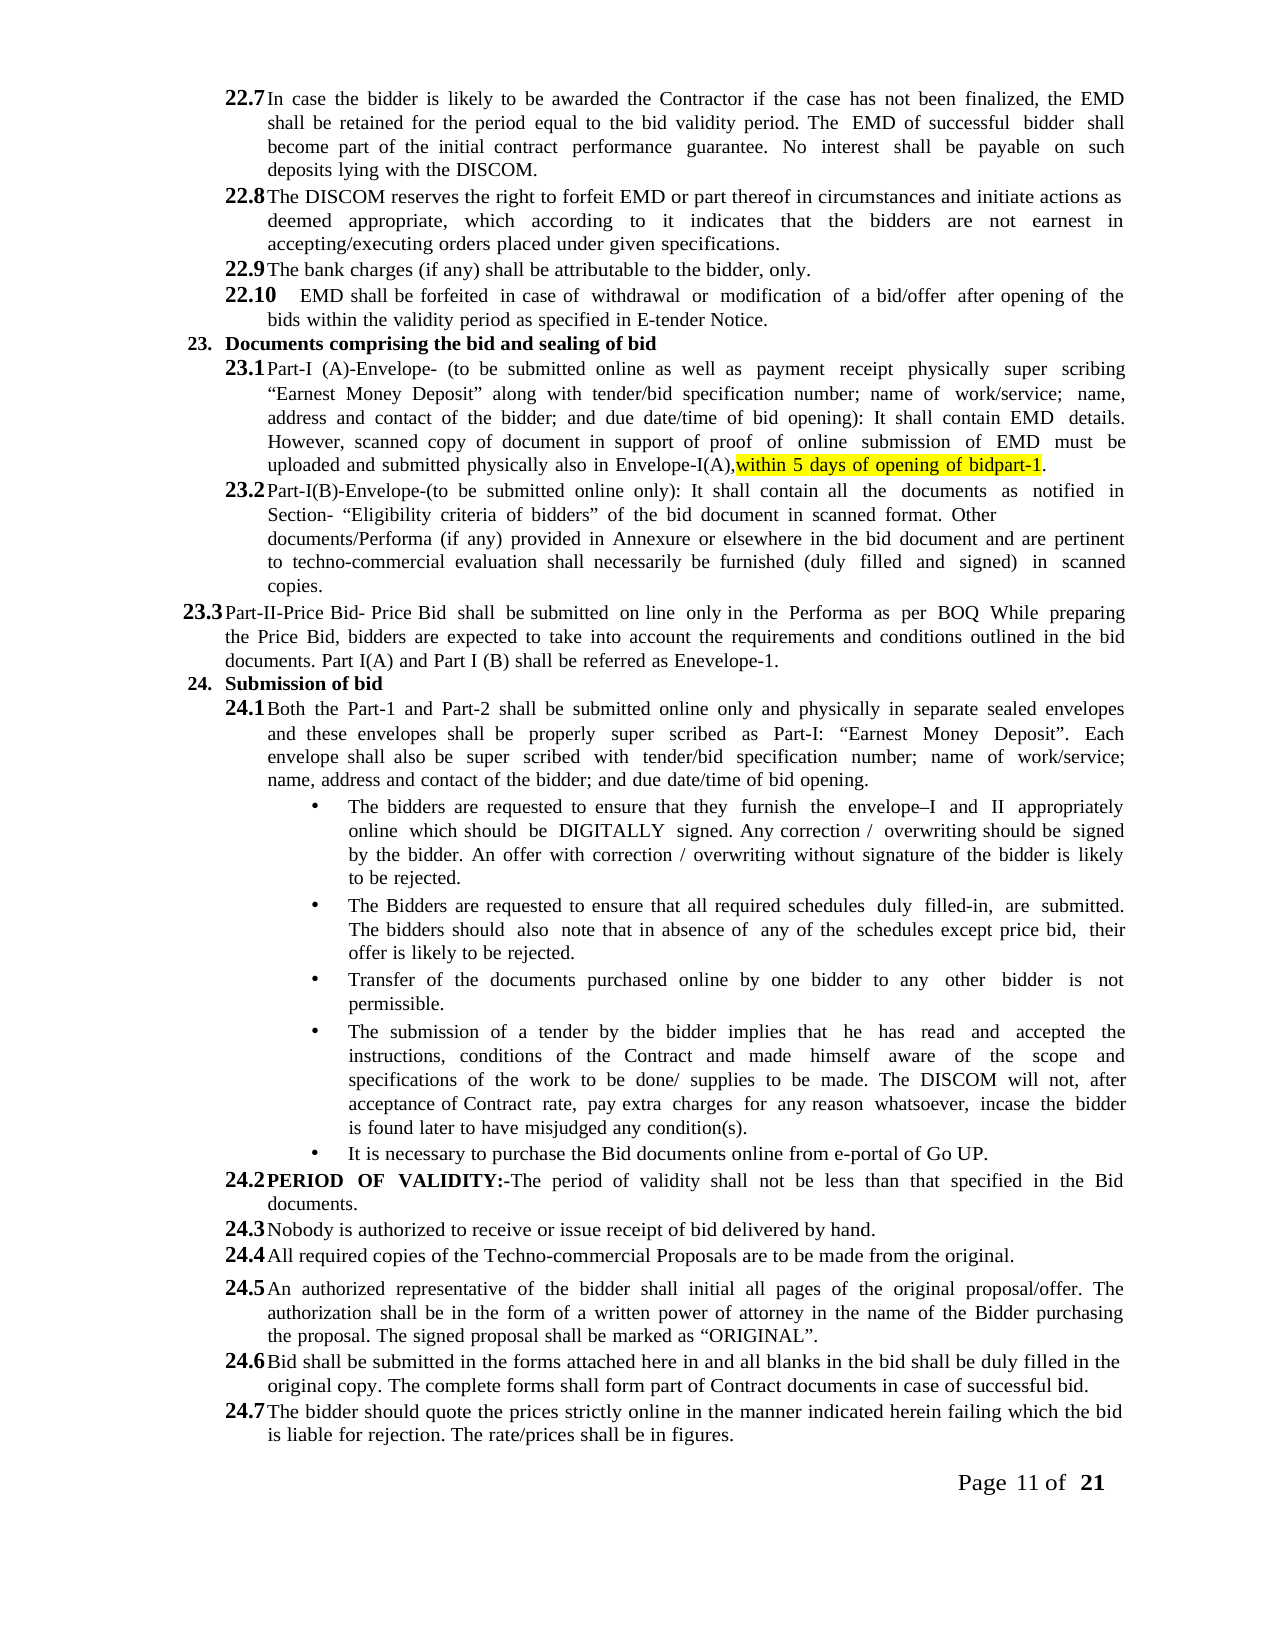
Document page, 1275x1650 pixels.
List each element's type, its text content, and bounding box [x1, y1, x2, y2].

subtitle Documents comprising the bid and sealing of bid [187, 332, 1233, 354]
list PERIOD OF VALIDITY:-The period of validity shall not be less than that specified in the Bid documents. [225, 1166, 1124, 1215]
list The bidder should quote the prices strictly online in the manner indicated herein failing which the bid is liable for rejection. The rate/prices shall be in figures. [225, 1397, 1124, 1446]
list The DISCOM reserves the right to forfeit EMD or part thereof in circumstances and initiate actions as deemed appropriate, which according to it indicates that the bidders are not earnest in accepting/executing orders placed under given specifications. [225, 182, 1124, 255]
list The bidders are requested to ensure that they furnish the envelope–I and II appropriately online which should be DIGITALLY signed. Any correction / overwriting should be signed by the bidder. An offer with correction / overwriting without signature of the bidder is likely to be rejected. [311, 792, 1124, 889]
list The Bidders are requested to ensure that all required schedules duly filled-in, are submitted. The bidders should also note that in absence of any of the schedules except price bid, their offer is likely to be rejected. [311, 891, 1126, 964]
list It is necessary to purchase the Bid documents online from e-portal of Go UP. [311, 1140, 1233, 1166]
list EMD shall be forfeited in case of withdrawal or modification of a bid/offer after opening of the bids within the validity period as specified in E-tender Notice. [225, 281, 1124, 331]
list Bid shall be submitted in the forms attached here in and all blanks in the bid shall be duly filled in the original copy. The complete forms shall form part of Contract documents in case of successful bid. [225, 1348, 1122, 1397]
list An authorized representative of the bidder shall initial all pages of the original proposal/offer. The authorization shall be in the form of a written power of attorney in the name of the Bidder purchasing the proposal. The signed proposal shall be marked as “ORIGINAL”. [225, 1274, 1124, 1347]
list In case the bidder is likely to be awarded the Contractor if the case has not been finalized, the EMD shall be retained for the period equal to the bid validity period. The EMD of successful bidder shall become part of the initial contract performance guarantee. No interest shall be payable on such deposits lying with the DISCOM. [225, 84, 1125, 181]
list Part-I (A)-Envelope- (to be submitted online as well as payment receipt physically super scribing “Earnest Money Deposit” along with tender/bid specification number; name of work/service; name, address and contact of the bidder; and due date/time of bid opening): It shall contain EMD details. However, scanned copy of document in support of proof of online submission of EMD must be uploaded and submitted physically also in Envelope-I(A),within 5 days of opening of bidpart-1. [225, 354, 1126, 476]
list All required copies of the Techno-commercial Proposals are to be made from the original. [225, 1241, 1233, 1267]
list The submission of a tender by the bidder implies that he has read and accepted the instructions, conditions of the Contract and made himself aware of the scope and specifications of the work to be done/ supplies to be made. The DISCOM will not, after acceptance of Contract rate, pay extra charges for any reason whatsoever, incase the bidder is found later to have misjudged any condition(s). [311, 1017, 1126, 1138]
list Part-II-Price Bid- Price Bid shall be submitted on line only in the Performa as per BOQ While preparing the Price Bid, bidders are expected to take into account the requirements and conditions outlined in the bid documents. Part I(A) and Part I (B) shall be referred as Enevelope-1. [183, 598, 1126, 671]
subtitle Submission of bid [187, 672, 1233, 694]
text documents/Performa (if any) provided in Annexure or elsewhere in the bid document and are pertinent to techno-commercial evaluation shall necessarily be furnished (duly filled and signed) in scanned copies. [267, 527, 1125, 597]
list The bank charges (if any) shall be attributable to the bidder, only. [225, 256, 1233, 281]
list Part-I(B)-Envelope-(to be submitted online only): It shall contain all the documents as notified in Section- “Eligibility criteria of bidders” of the bid document in scanned format. Other [225, 478, 1124, 526]
list Nobody is authorized to receive or issue receipt of bid delivered by hand. [225, 1215, 1233, 1241]
list Transfer of the documents purchased online by one bidder to any other bidder is not permissible. [311, 965, 1125, 1015]
list Both the Part-1 and Part-2 shall be submitted online only and physically in separate sealed envelopes and these envelopes shall be properly super scribed as Part-I: “Earnest Money Deposit”. Each envelope shall also be super scribed with tender/bid specification number; name of work/service; name, address and contact of the bidder; and due date/time of bid opening. [225, 694, 1125, 791]
